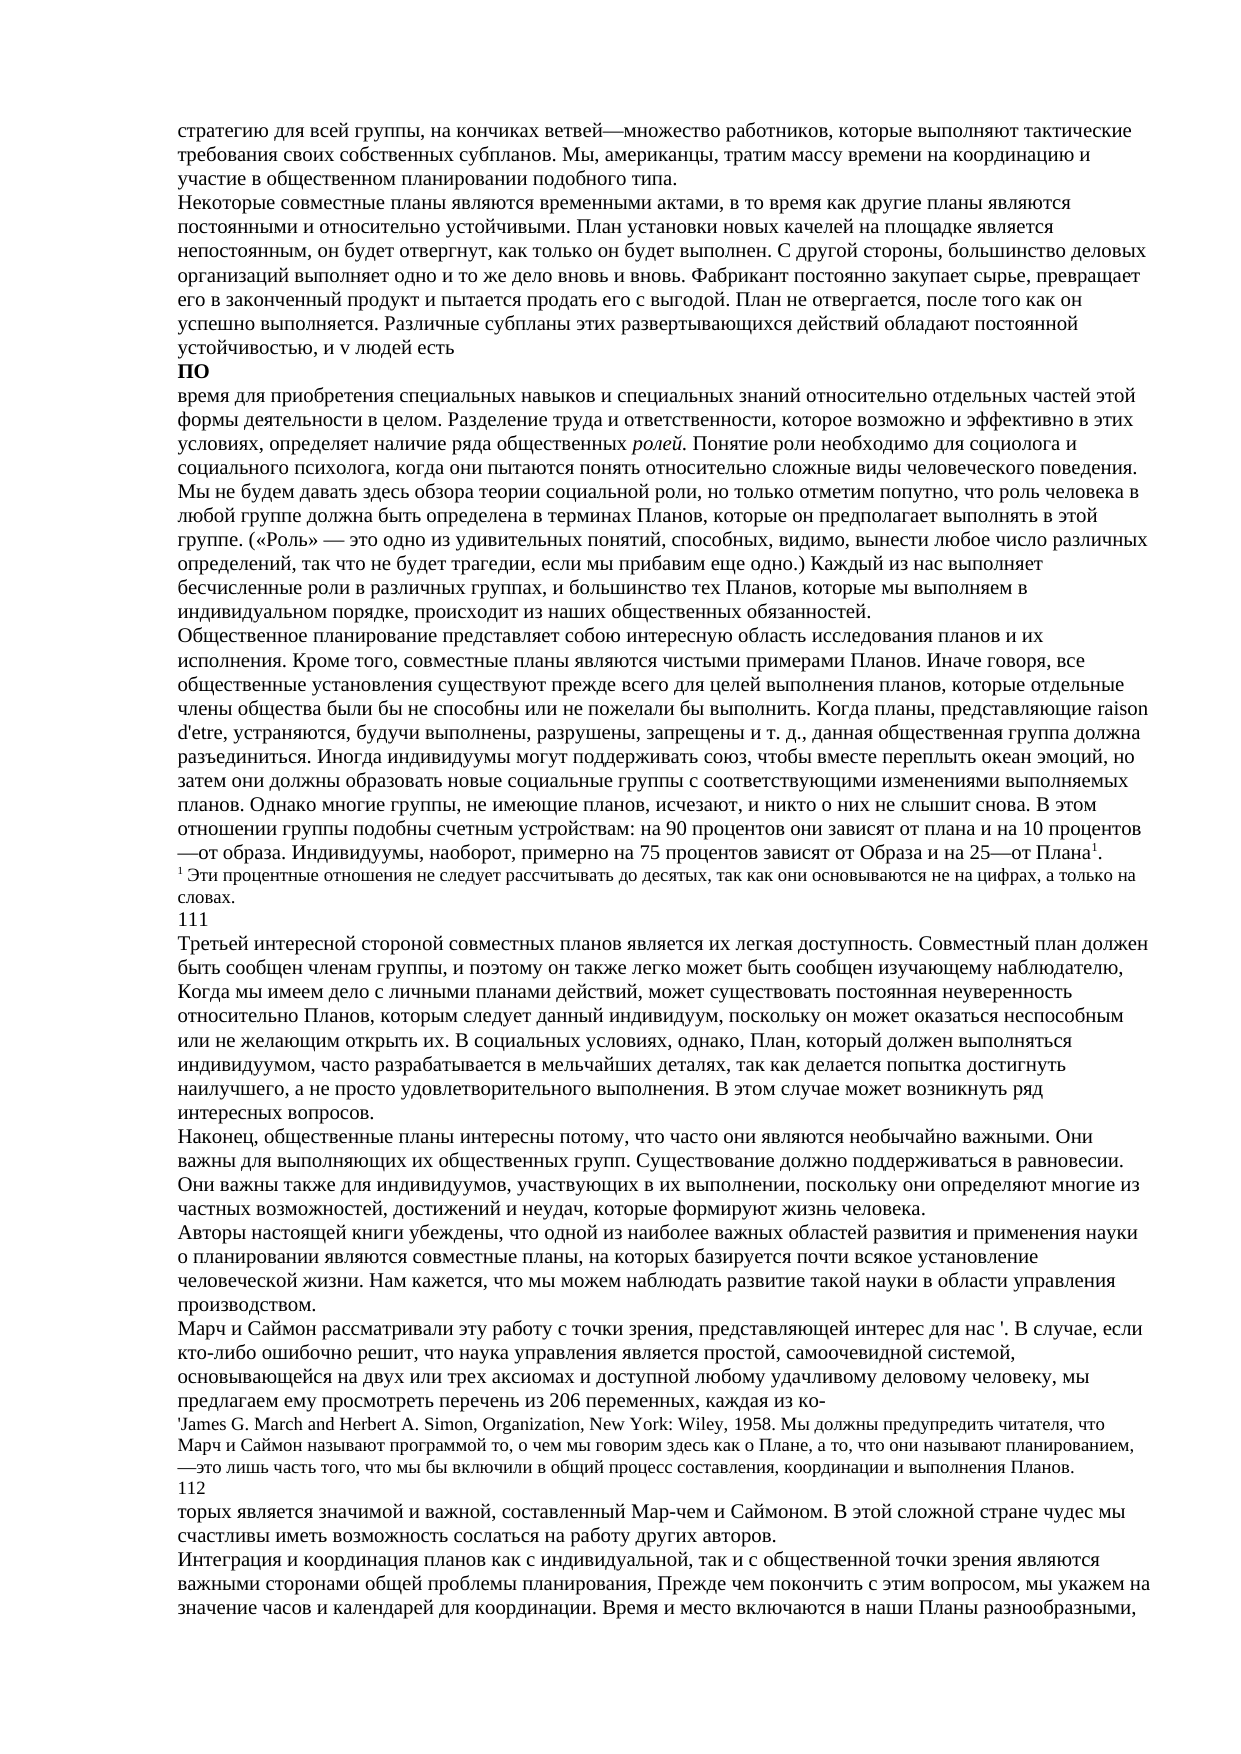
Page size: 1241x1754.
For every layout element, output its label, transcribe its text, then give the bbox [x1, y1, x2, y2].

text Наконец, общественные планы интересны потому, что часто они являются необычайно важными. Они важны для выполняющих их общественных групп. Существование должно поддерживаться в равновесии. Они важны также для индивидуумов, участвующих в их выполнении, поскольку они определяют многие из частных возможностей, достижений и неудач, которые формируют жизнь человека. [177, 1124, 1152, 1220]
text время для приобретения специальных навыков и специальных знаний относительно отдельных частей этой формы деятельности в целом. Разделение труда и ответственности, которое возможно и эффективно в этих условиях, определяет наличие ряда общественных ролей. Понятие роли необходимо для социолога и социального психолога, когда они пытаются понять относительно сложные виды человеческого поведения. Мы не будем давать здесь обзора теории социальной роли, но только отметим попутно, что роль человека в любой группе должна быть определена в терминах Планов, которые он предполагает выполнять в этой группе. («Роль» — это одно из удивительных понятий, способных, видимо, вынести любое число различных определений, так что не будет трагедии, если мы прибавим еще одно.) Каждый из нас выполняет бесчисленные роли в различных группах, и большинство тех Планов, которые мы выполняем в индивидуальном порядке, происходит из наших общественных обязанностей. [177, 383, 1152, 623]
text Третьей интересной стороной совместных планов является их легкая доступность. Совместный план должен быть сообщен членам группы, и поэтому он также легко может быть сообщен изучающему наблюдателю, Когда мы имеем дело с личными планами действий, может существовать постоянная неуверенность относительно Планов, которым следует данный индивидуум, поскольку он может оказаться неспособным или не желающим открыть их. В социальных условиях, однако, План, который должен выполняться индивидуумом, часто разрабатывается в мельчайших деталях, так как делается попытка достигнуть наилучшего, а не просто удовлетворительного выполнения. В этом случае может возникнуть ряд интересных вопросов. [177, 931, 1152, 1124]
text торых является значимой и важной, составленный Мар-чем и Саймоном. В этой сложной стране чудес мы счастливы иметь возможность сослаться на работу других авторов. [177, 1499, 1152, 1547]
text 111 [177, 907, 1152, 931]
text 112 [177, 1477, 1152, 1499]
text 1 Эти процентные отношения не следует рассчитывать до десятых, так как они основываются не на цифрах, а только на словах. [177, 864, 1152, 907]
text 'James G. March and Herbert A. Simon, Organization, New York: Wiley, 1958. Мы должны предупредить читателя, что Марч и Саймон называют программой то, о чем мы говорим здесь как о Плане, а то, что они называют планированием,—это лишь часть того, что мы бы включили в общий процесс составления, координации и выполнения Планов. [177, 1412, 1152, 1477]
text Марч и Саймон рассматривали эту работу с точки зрения, представляющей интерес для нас '. В случае, если кто-либо ошибочно решит, что наука управления является простой, самоочевидной системой, основывающейся на двух или трех аксиомах и доступной любому удачливому деловому человеку, мы предлагаем ему просмотреть перечень из 206 переменных, каждая из ко- [177, 1316, 1152, 1412]
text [177, 118, 1152, 190]
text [177, 1547, 1152, 1619]
text Некоторые совместные планы являются временными актами, в то время как другие планы являются постоянными и относительно устойчивыми. План установки новых качелей на площадке является непостоянным, он будет отвергнут, как только он будет выполнен. С другой стороны, большинство деловых организаций выполняет одно и то же дело вновь и вновь. Фабрикант постоянно закупает сырье, превращает его в законченный продукт и пытается продать его с выгодой. План не отвергается, после того как он успешно выполняется. Различные субпланы этих развертывающихся действий обладают постоянной устойчивостью, и v людей есть [177, 190, 1152, 359]
text Авторы настоящей книги убеждены, что одной из наиболее важных областей развития и применения науки о планировании являются совместные планы, на которых базируется почти всякое установление человеческой жизни. Нам кажется, что мы можем наблюдать развитие такой науки в области управления производством. [177, 1220, 1152, 1316]
text Общественное планирование представляет собою интересную область исследования планов и их исполнения. Кроме того, совместные планы являются чистыми примерами Планов. Иначе говоря, все общественные установления существуют прежде всего для целей выполнения планов, которые отдельные члены общества были бы не способны или не пожелали бы выполнить. Когда планы, представляющие raison d'etre, устраняются, будучи выполнены, разрушены, запрещены и т. д., данная общественная группа должна разъединиться. Иногда индивидуумы могут поддерживать союз, чтобы вместе переплыть океан эмоций, но затем они должны образовать новые социальные группы с соответствующими изменениями выполняемых планов. Однако многие группы, не имеющие планов, исчезают, и никто о них не слышит снова. В этом отношении группы подобны счетным устройствам: на 90 процентов они зависят от плана и на 10 процентов—от образа. Индивидуумы, наоборот, примерно на 75 процентов зависят от Образа и на 25—от Плана1. [177, 623, 1152, 864]
text ПО [177, 359, 1152, 383]
